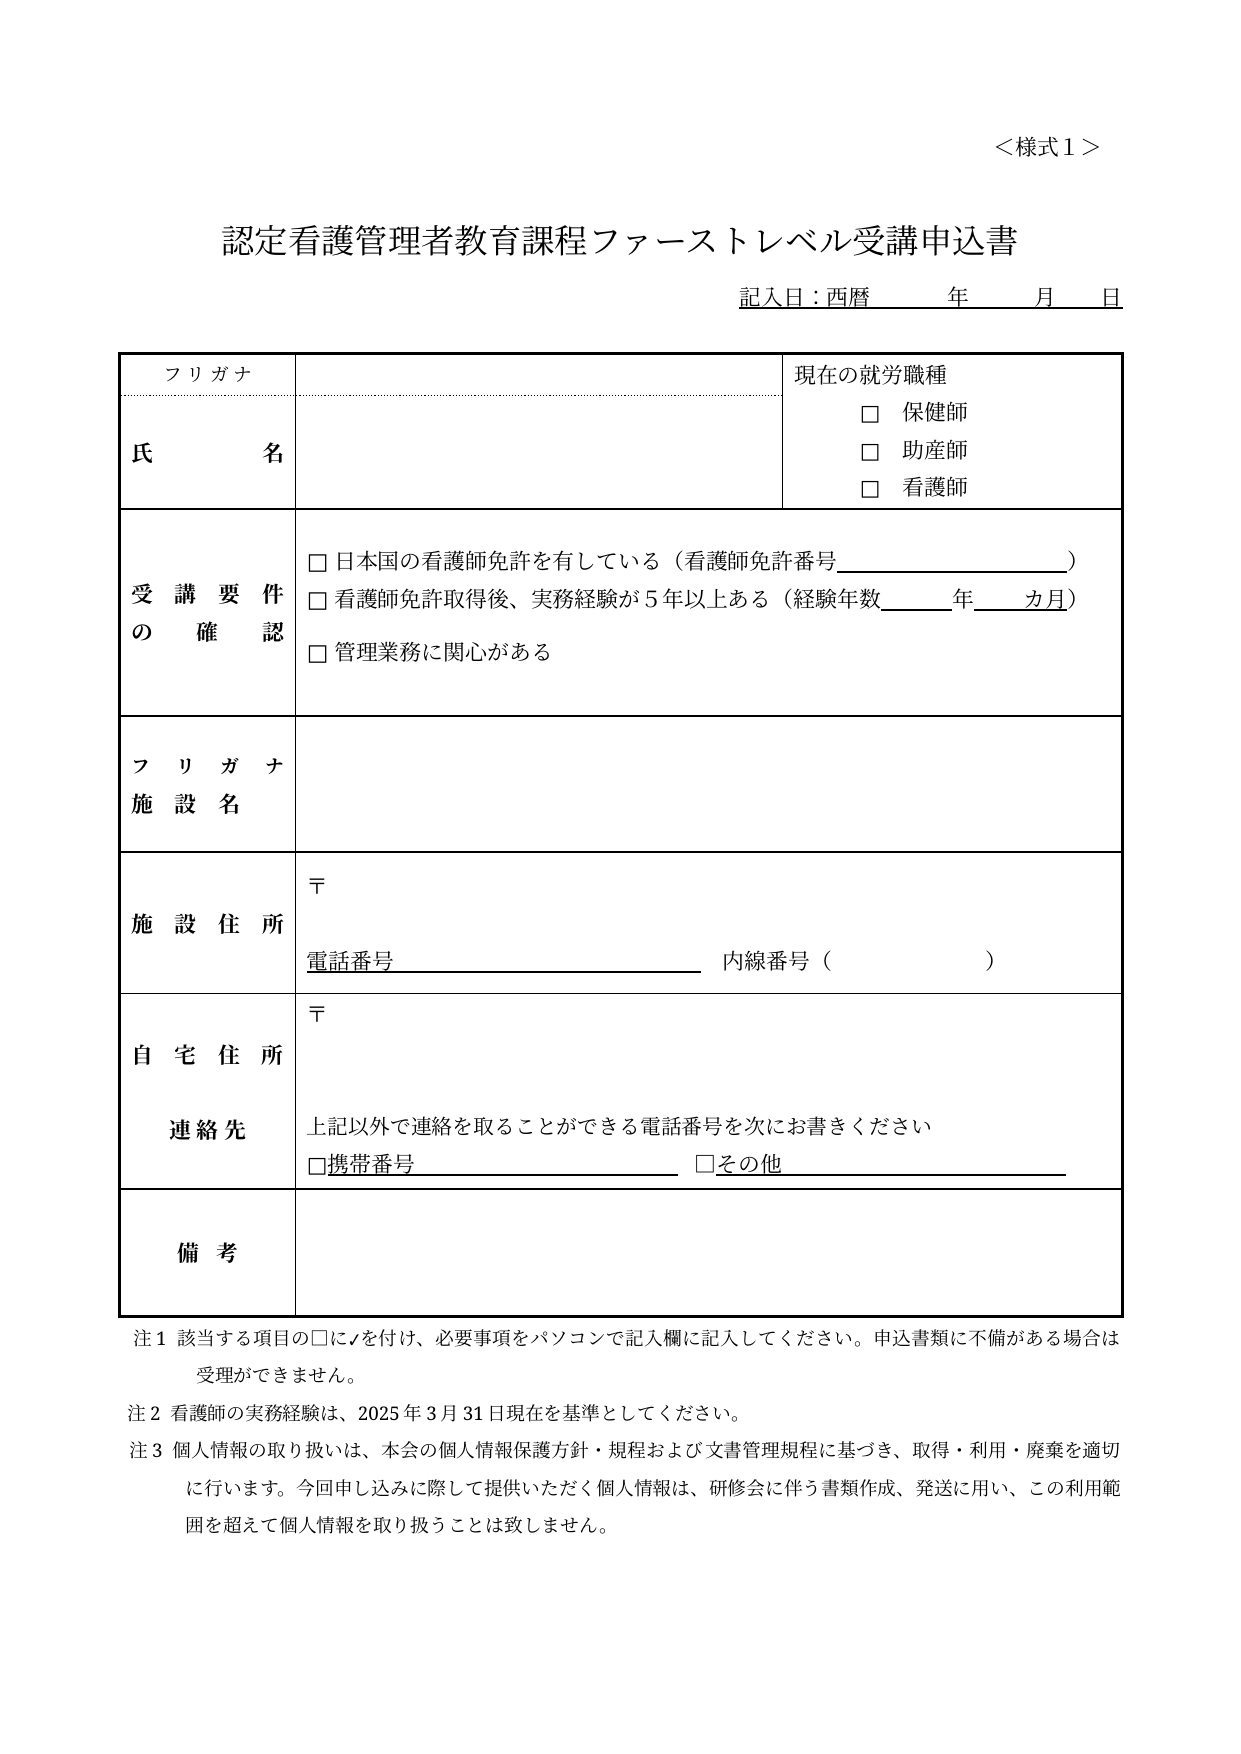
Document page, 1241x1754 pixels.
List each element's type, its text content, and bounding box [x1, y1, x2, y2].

table_cell □ 日本国の看護師免許を有している（看護師免許番号 ） □ 看護師免許取得後、実務経験が５年以上ある（経験年数 年 カ月） □ 管理業務に関心がある [296, 510, 1121, 715]
table_cell 〒 電話番号 内線番号（ ） [296, 853, 1121, 993]
text ＜様式１＞ [118, 127, 1122, 164]
text 注3 個人情報の取り扱いは、本会の個人情報保護方針・規程および文書管理規程に基づき、取得・利用・廃棄を適切に行います。今回申し込みに際して提供いただく個人情報は、研修会に伴う書類作成、発送に用い、この利用範囲を超えて個人情報を取り扱うことは致しません。 [129, 1431, 1122, 1543]
text 注1 該当する項目の□に✔を付け、必要事項をパソコンで記入欄に記入してください。申込書類に不備がある場合は受理ができません。 [133, 1318, 1122, 1393]
text 記入日：西暦 年 月 日 [118, 277, 1122, 314]
table_cell [296, 1190, 1121, 1315]
table_cell 〒 上記以外で連絡を取ることができる電話番号を次にお書きください □携帯番号 □その他 [296, 994, 1121, 1188]
table_cell 氏名 [121, 395, 295, 508]
table_cell 施設住所 [121, 853, 295, 993]
table_cell 受講要件 の確認 [121, 510, 295, 715]
table_header [296, 355, 782, 395]
table_header 現在の就労職種 □ 保健師 □ 助産師 □ 看護師 [783, 355, 1121, 508]
text 認定看護管理者教育課程ファーストレベル受講申込書 [118, 202, 1122, 277]
text 注2 看護師の実務経験は、2025年3月31日現在を基準としてください。 [118, 1393, 1122, 1431]
table_cell [296, 717, 1121, 851]
table_cell [296, 395, 782, 508]
table_cell 自 宅 住 所 連 絡 先 [121, 994, 295, 1188]
table_cell フリガナ 施設名 [121, 717, 295, 851]
table_header フ リ ガ ナ [121, 355, 295, 395]
table_cell 備 考 [121, 1190, 295, 1315]
